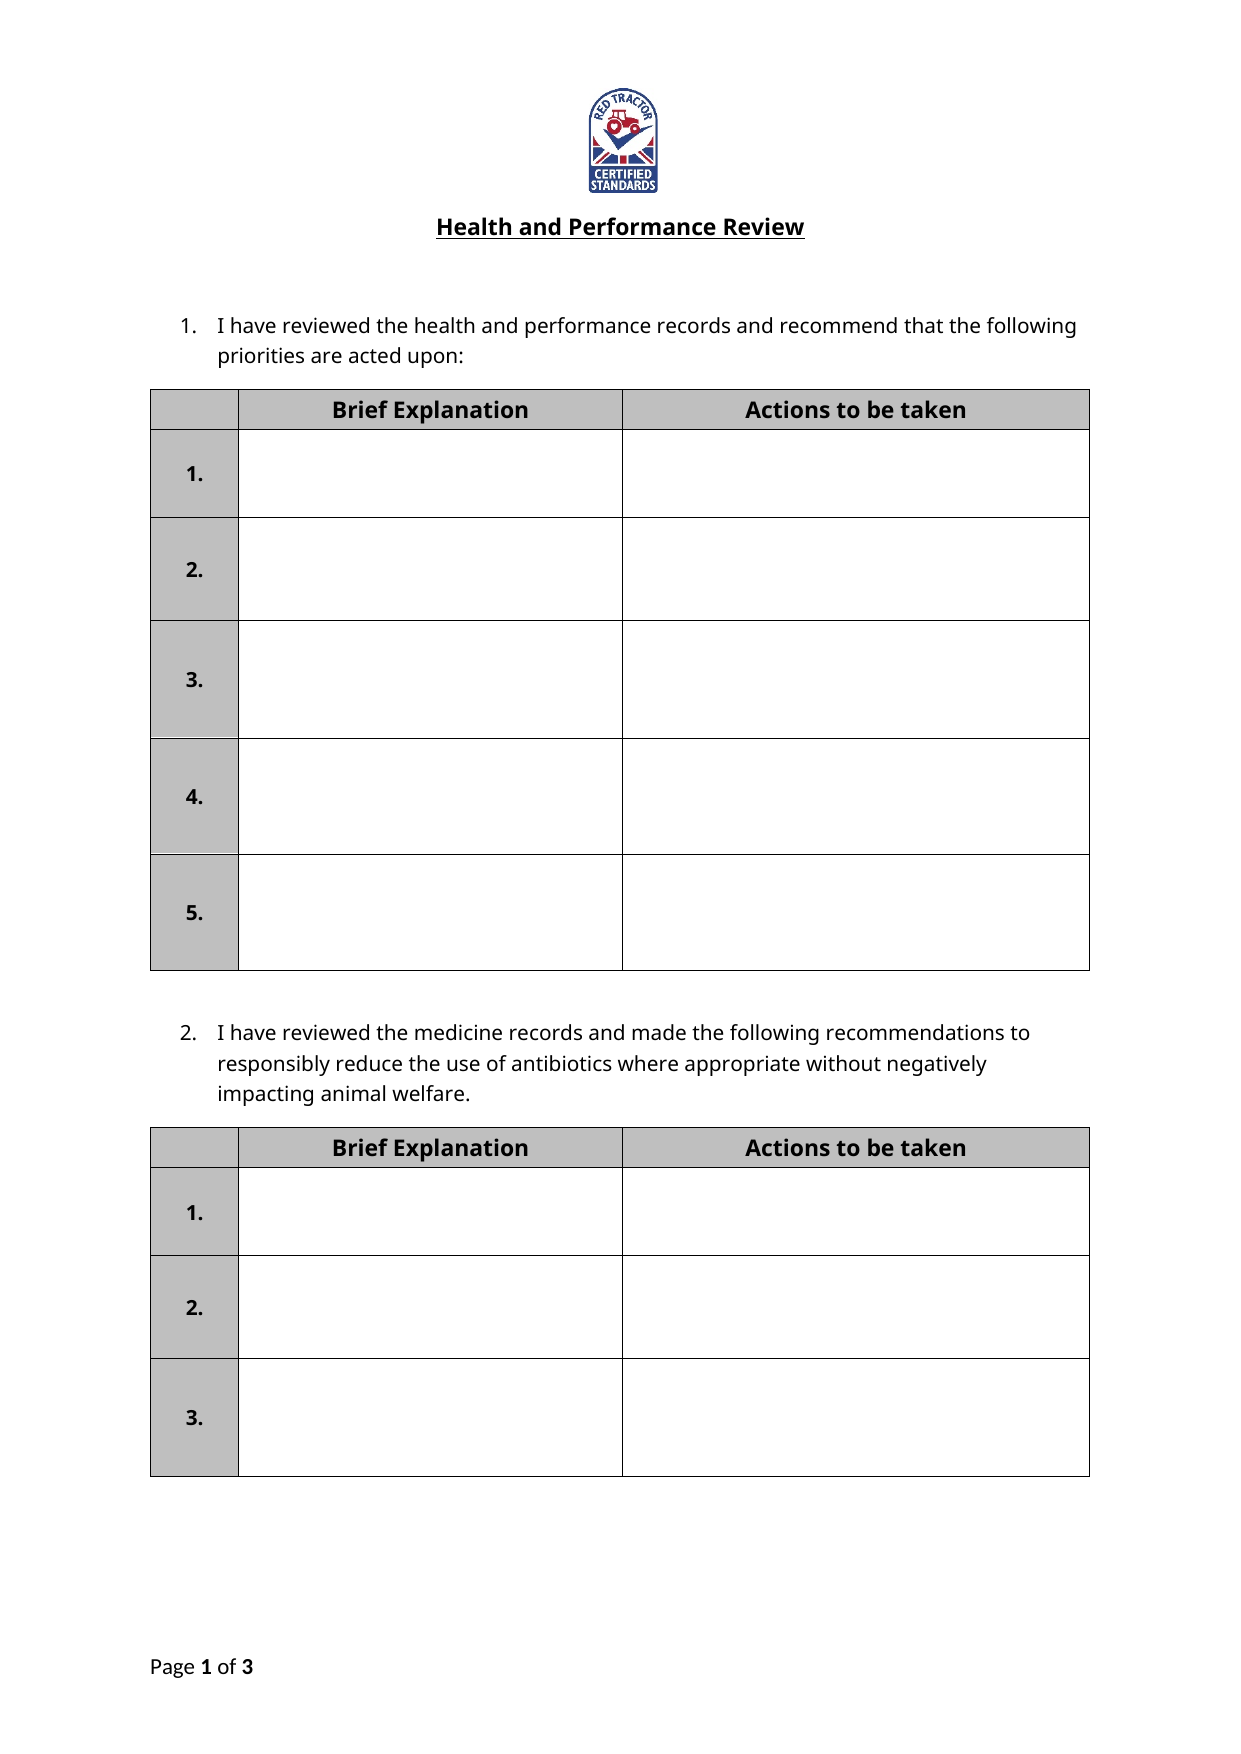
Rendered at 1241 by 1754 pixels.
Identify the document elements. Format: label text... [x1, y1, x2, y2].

table_cell 4. [151, 739, 238, 853]
table_header Actions to be taken [623, 1128, 1089, 1167]
table_cell 3. [151, 1359, 238, 1476]
table_cell 3. [151, 621, 238, 737]
table_cell [623, 430, 1089, 517]
table_cell 2. [151, 1256, 238, 1358]
table_cell [239, 1256, 622, 1358]
table_header Brief Explanation [239, 390, 622, 429]
list I have reviewed the health and performance records and recommend that the following priorities are acted upon: [179, 311, 1090, 370]
picture [588, 88, 658, 193]
table_cell [623, 518, 1089, 620]
table_cell [623, 1256, 1089, 1358]
table_cell [239, 621, 622, 737]
table_cell [239, 739, 622, 853]
table_cell 2. [151, 518, 238, 620]
table_cell [623, 739, 1089, 853]
table_cell [239, 855, 622, 970]
table_header Actions to be taken [623, 390, 1089, 429]
table_header Brief Explanation [239, 1128, 622, 1167]
table_cell 1. [151, 430, 238, 517]
table_cell [623, 1168, 1089, 1255]
table_cell [239, 518, 622, 620]
table_cell 5. [151, 855, 238, 970]
text Health and Performance Review [150, 211, 1090, 243]
list I have reviewed the medicine records and made the following recommendations to responsibly reduce the use of antibiotics where appropriate without negatively impacting animal welfare. [179, 1018, 1090, 1108]
table_header [151, 390, 238, 429]
table_cell [623, 1359, 1089, 1476]
table_cell 1. [151, 1168, 238, 1255]
table_cell [623, 855, 1089, 970]
table_header [151, 1128, 238, 1167]
table_cell [239, 1359, 622, 1476]
table_cell [239, 430, 622, 517]
table_cell [239, 1168, 622, 1255]
table_cell [623, 621, 1089, 737]
